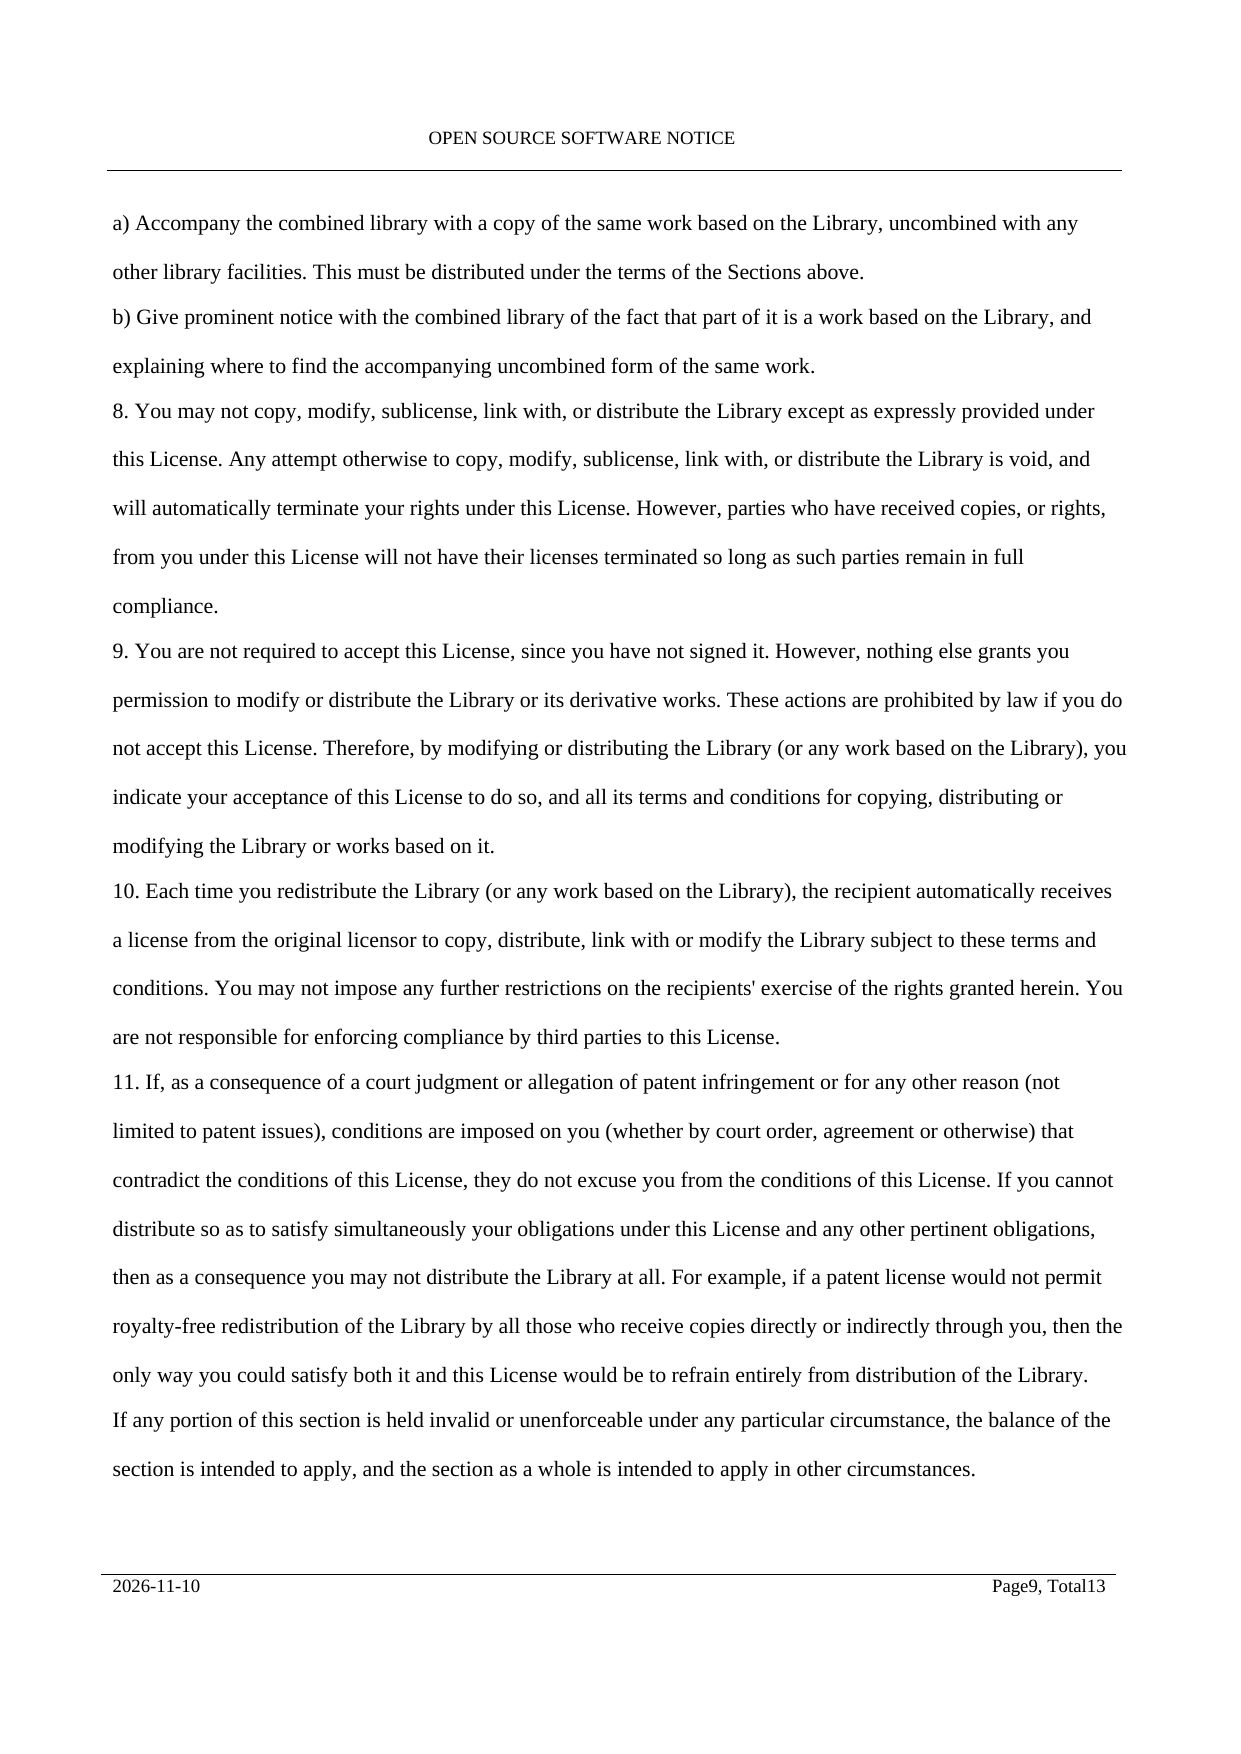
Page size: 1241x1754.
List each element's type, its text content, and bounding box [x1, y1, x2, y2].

text If any portion of this section is held invalid or unenforceable under any particular circumstance, the balance of the section is intended to apply, and the section as a whole is intended to apply in other circumstances. [112, 1403, 1128, 1484]
text a) Accompany the combined library with a copy of the same work based on the Library, uncombined with any other library facilities. This must be distributed under the terms of the Sections above. [112, 206, 1128, 288]
text b) Give prominent notice with the combined library of the fact that part of it is a work based on the Library, and explaining where to find the accompanying uncombined form of the same work. [112, 300, 1128, 381]
text 8. You may not copy, modify, sublicense, link with, or distribute the Library except as expressly provided under this License. Any attempt otherwise to copy, modify, sublicense, link with, or distribute the Library is void, and will automatically terminate your rights under this License. However, parties who have received copies, or rights, from you under this License will not have their licenses terminated so long as such parties remain in full compliance. [112, 394, 1128, 622]
text 10. Each time you redistribute the Library (or any work based on the Library), the recipient automatically receives a license from the original licensor to copy, distribute, link with or modify the Library subject to these terms and conditions. You may not impose any further restrictions on the recipients' exercise of the rights granted herein. You are not responsible for enforcing compliance by third parties to this License. [112, 874, 1128, 1053]
text 11. If, as a consequence of a court judgment or allegation of patent infringement or for any other reason (not limited to patent issues), conditions are imposed on you (whether by court order, agreement or otherwise) that contradict the conditions of this License, they do not excuse you from the conditions of this License. If you cannot distribute so as to satisfy simultaneously your obligations under this License and any other pertinent obligations, then as a consequence you may not distribute the Library at all. For example, if a patent license would not permit royalty-free redistribution of the Library by all those who receive copies directly or indirectly through you, then the only way you could satisfy both it and this License would be to refrain entirely from distribution of the Library. [112, 1066, 1128, 1391]
text 9. You are not required to accept this License, since you have not signed it. However, nothing else grants you permission to modify or distribute the Library or its derivative works. These actions are prohibited by law if you do not accept this License. Therefore, by modifying or distributing the Library (or any work based on the Library), you indicate your acceptance of this License to do so, and all its terms and conditions for copying, distributing or modifying the Library or works based on it. [112, 634, 1128, 862]
